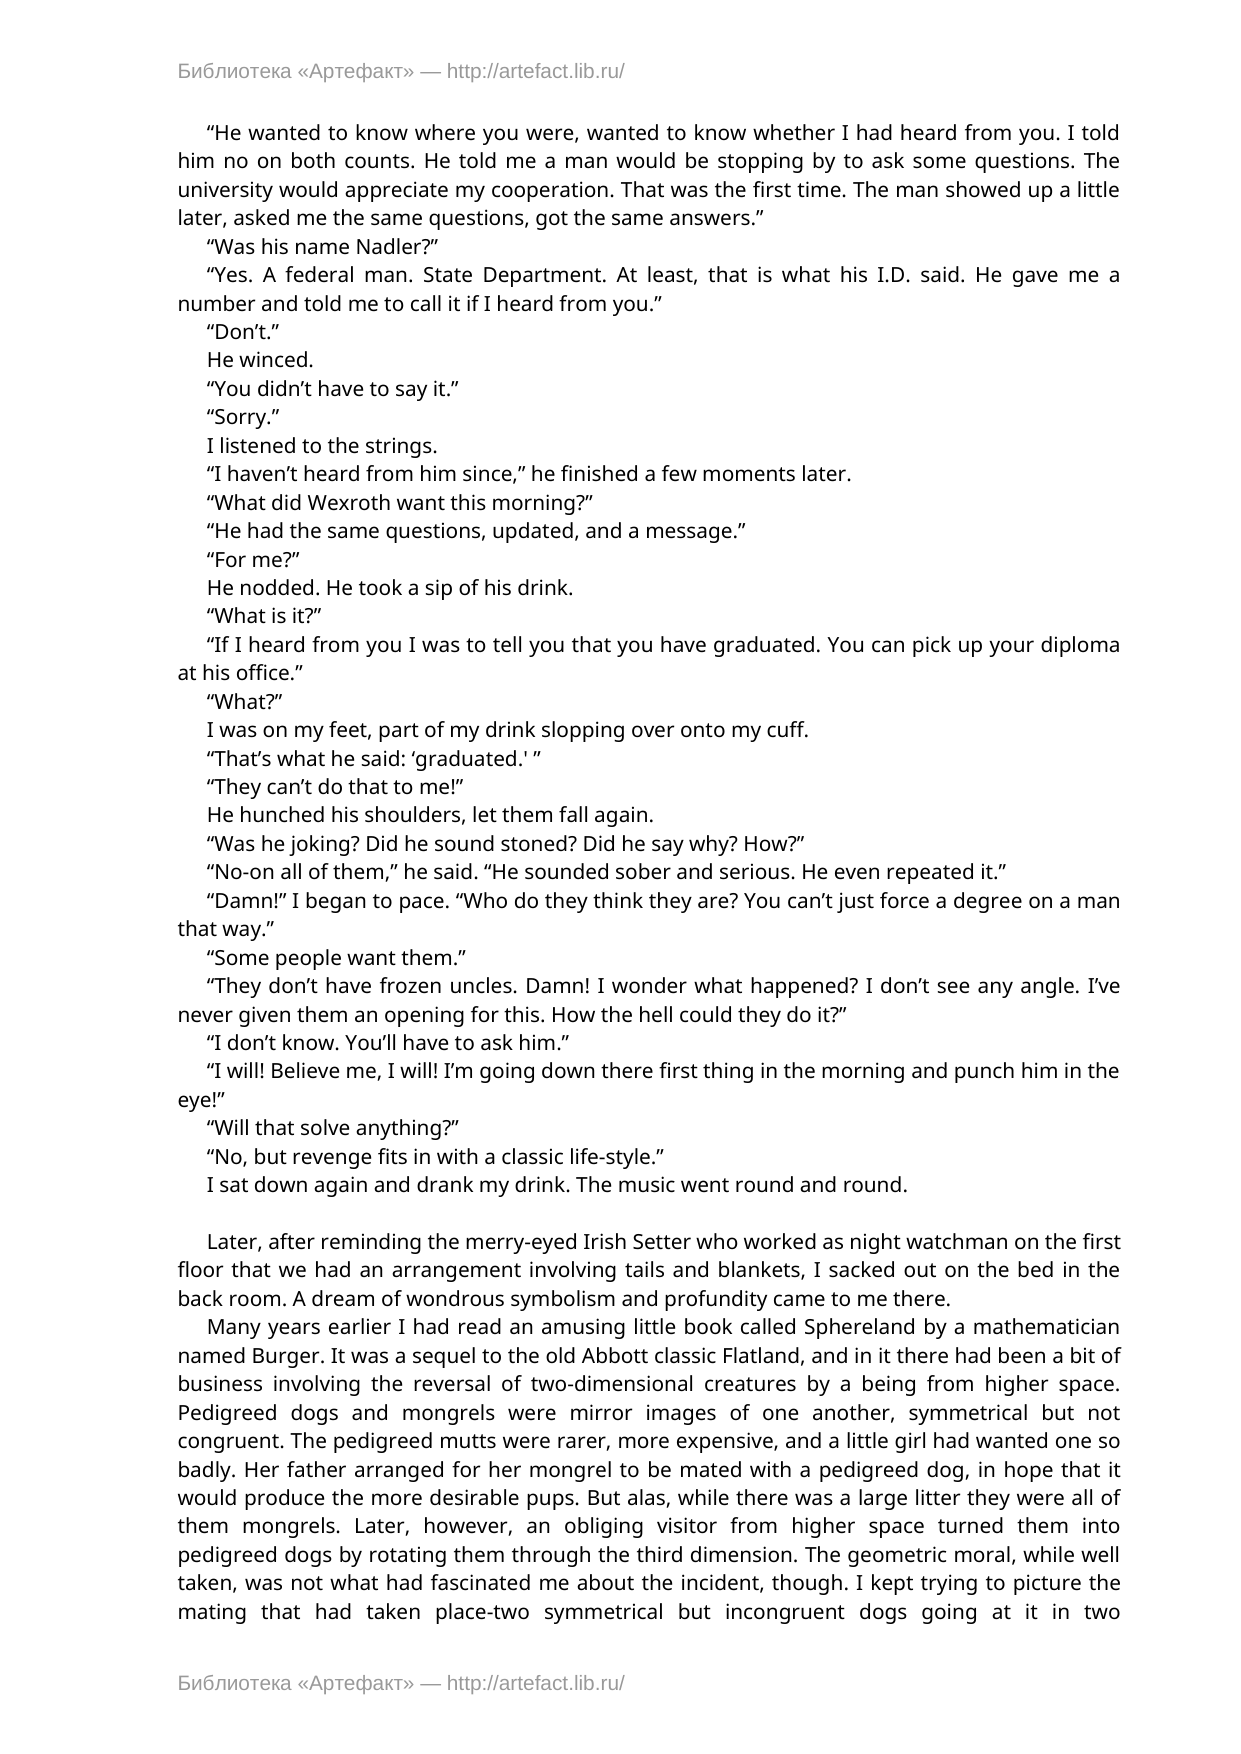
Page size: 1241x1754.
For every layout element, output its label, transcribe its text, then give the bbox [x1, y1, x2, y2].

text “What is it?” [177, 602, 1122, 630]
text “Will that solve anything?” [177, 1113, 1122, 1142]
text “What did Wexroth want this morning?” [177, 488, 1122, 516]
text “I haven’t heard from him since,” he finished a few moments later. [177, 459, 1122, 488]
text “I don’t know. You’ll have to ask him.” [177, 1028, 1122, 1057]
text “Sorry.” [177, 402, 1122, 431]
text “No-on all of them,” he said. “He sounded sober and serious. He even repeated it.” [177, 857, 1122, 886]
text “Damn!” I began to pace. “Who do they think they are? You can’t just force a degree on a man that way.” [177, 886, 1122, 943]
text “That’s what he said: ‘graduated.' ” [177, 744, 1122, 772]
text “Some people want them.” [177, 943, 1122, 971]
text “Yes. A federal man. State Department. At least, that is what his I.D. said. He gave me a number and told me to call it if I heard from you.” [177, 260, 1122, 317]
text “They don’t have frozen uncles. Damn! I wonder what happened? I don’t see any angle. I’ve never given them an opening for this. How the hell could they do it?” [177, 971, 1122, 1028]
text Later, after reminding the merry-eyed Irish Setter who worked as night watchman on the first floor that we had an arrangement involving tails and blankets, I sacked out on the bed in the back room. A dream of wondrous symbolism and profundity came to me there. [177, 1227, 1122, 1312]
text I sat down again and drank my drink. The music went round and round. [177, 1170, 1122, 1199]
text He winced. [177, 346, 1122, 374]
text “If I heard from you I was to tell you that you have graduated. You can pick up your diploma at his office.” [177, 630, 1122, 687]
text “I will! Believe me, I will! I’m going down there first thing in the morning and punch him in the eye!” [177, 1057, 1122, 1113]
text “What?” [177, 687, 1122, 715]
text “He wanted to know where you were, wanted to know whether I had heard from you. I told him no on both counts. He told me a man would be stopping by to ask some questions. The university would appreciate my cooperation. That was the first time. The man showed up a little later, asked me the same questions, got the same answers.” [177, 118, 1122, 232]
text I listened to the strings. [177, 431, 1122, 459]
text He nodded. He took a sip of his drink. [177, 573, 1122, 602]
text He hunched his shoulders, let them fall again. [177, 801, 1122, 829]
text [177, 1312, 1122, 1625]
text “You didn’t have to say it.” [177, 374, 1122, 402]
text “Don’t.” [177, 317, 1122, 346]
text “He had the same questions, updated, and a message.” [177, 516, 1122, 545]
text I was on my feet, part of my drink slopping over onto my cuff. [177, 715, 1122, 744]
text “No, but revenge fits in with a classic life-style.” [177, 1142, 1122, 1170]
text “For me?” [177, 545, 1122, 573]
text “Was he joking? Did he sound stoned? Did he say why? How?” [177, 829, 1122, 857]
text “They can’t do that to me!” [177, 772, 1122, 801]
text “Was his name Nadler?” [177, 232, 1122, 260]
